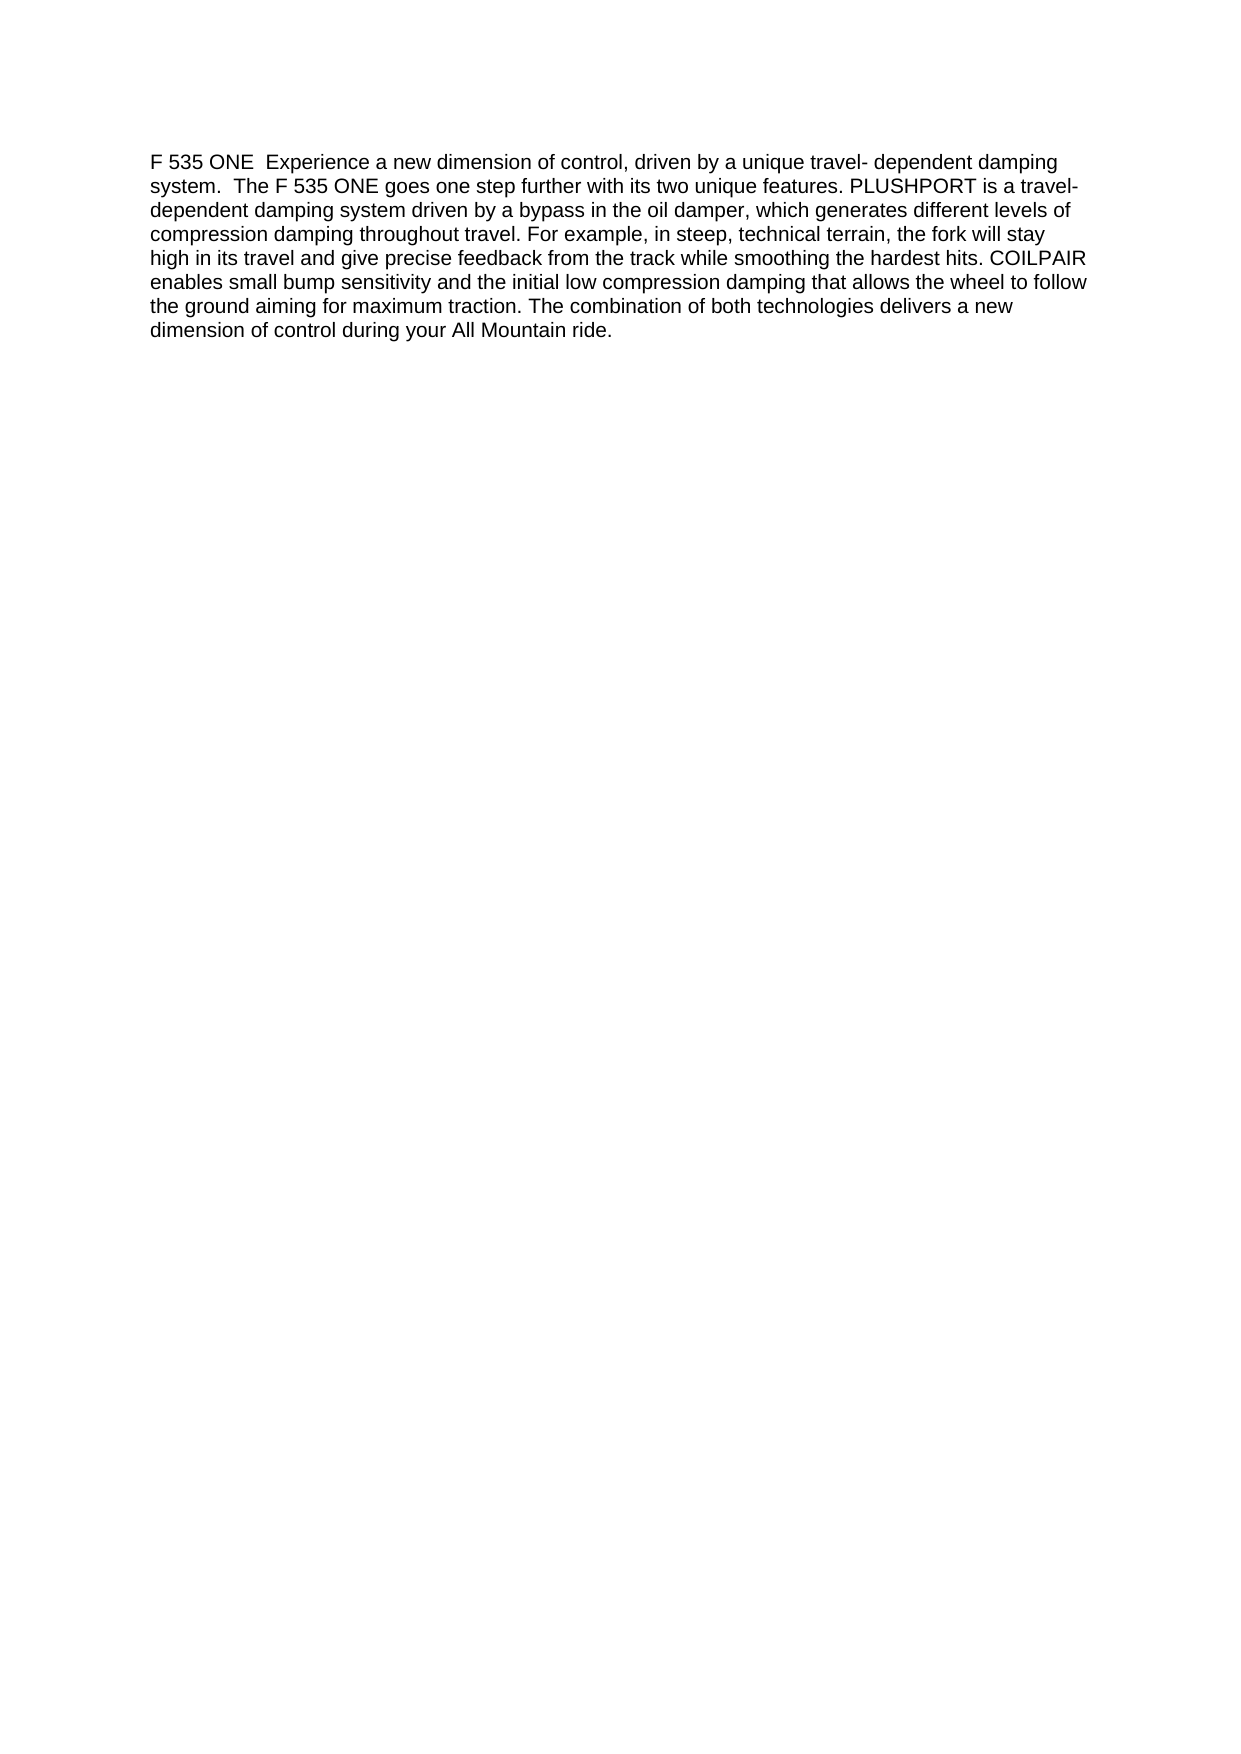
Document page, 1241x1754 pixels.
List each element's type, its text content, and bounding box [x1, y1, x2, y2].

text F 535 ONE Experience a new dimension of control, driven by a unique travel- dependent damping system. The F 535 ONE goes one step further with its two unique features. PLUSHPORT is a travel-dependent damping system driven by a bypass in the oil damper, which generates different levels of compression damping throughout travel. For example, in steep, technical terrain, the fork will stay high in its travel and give precise feedback from the track while smoothing the hardest hits. COILPAIR enables small bump sensitivity and the initial low compression damping that allows the wheel to follow the ground aiming for maximum traction. The combination of both technologies delivers a new dimension of control during your All Mountain ride. [150, 150, 1090, 342]
